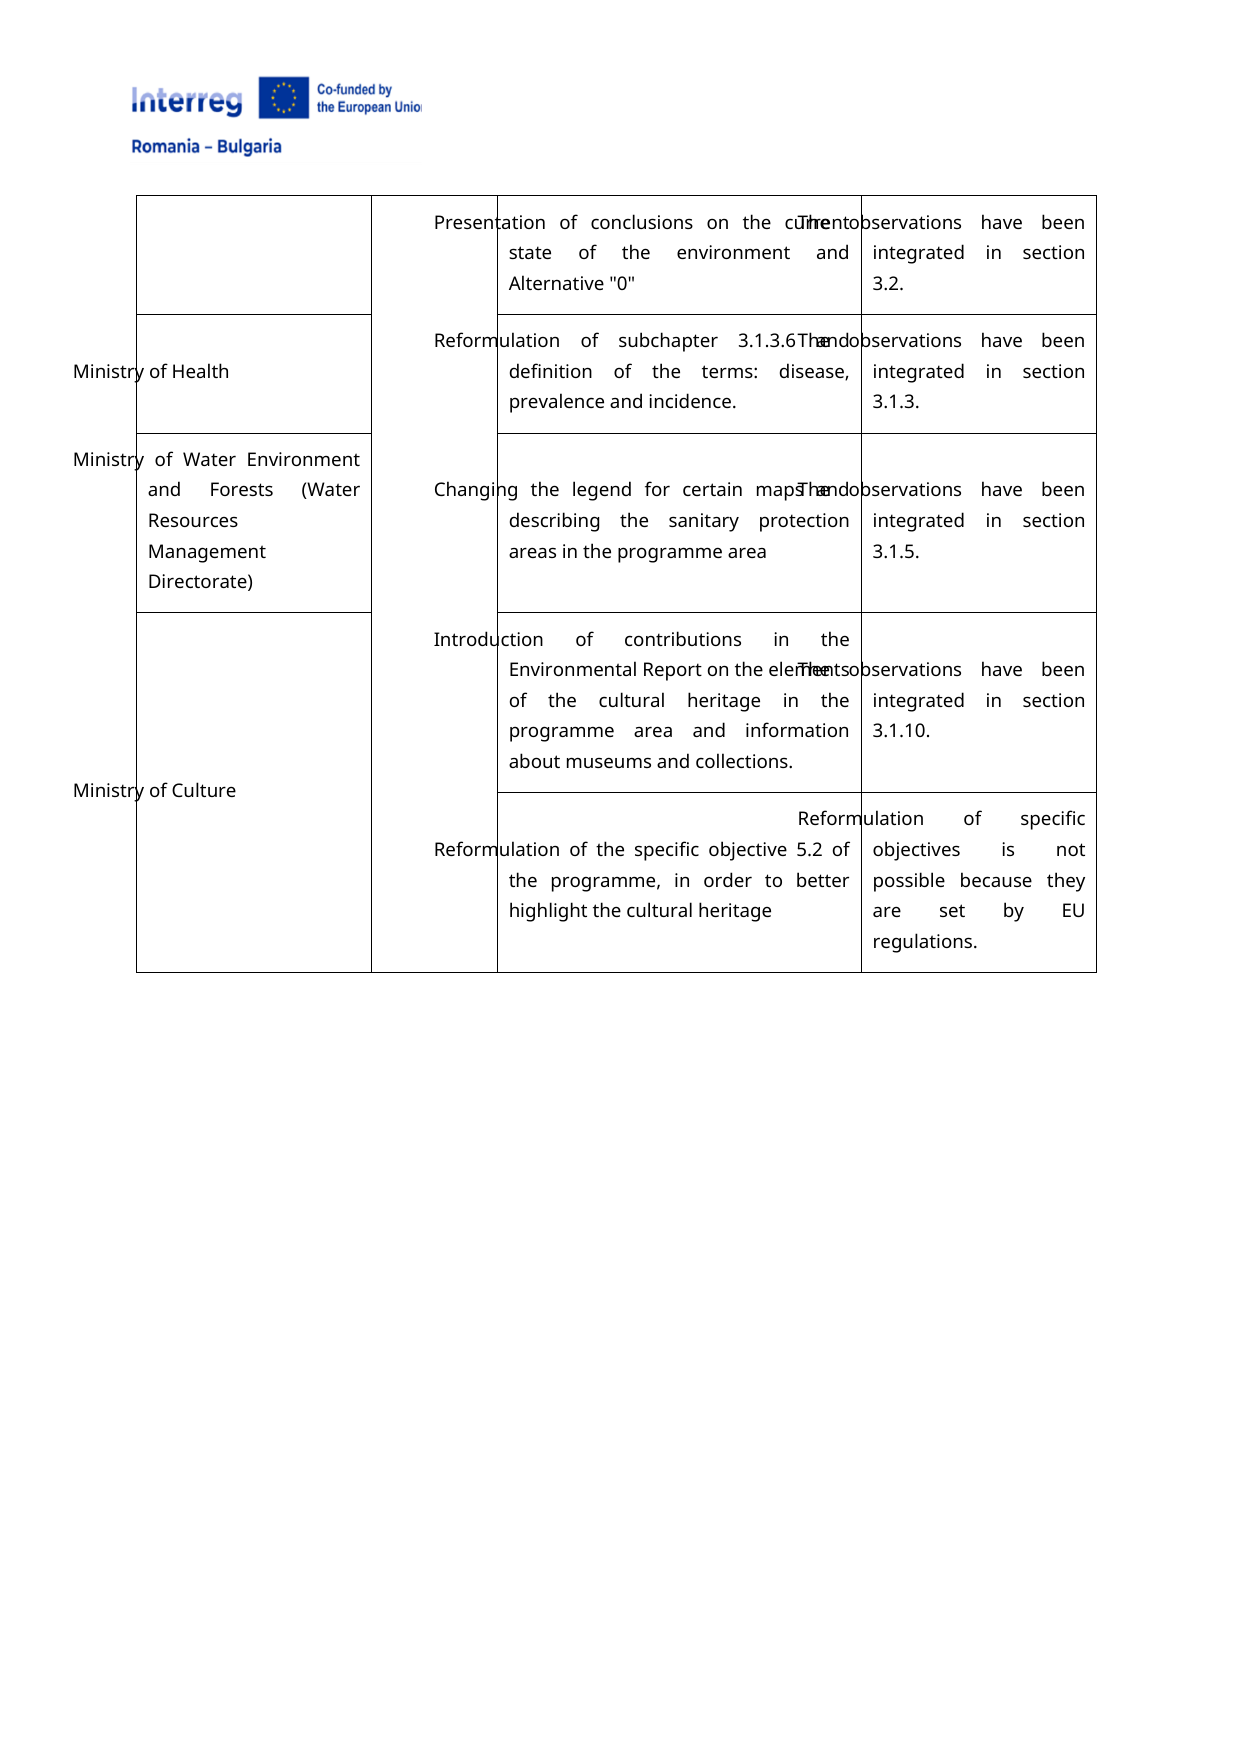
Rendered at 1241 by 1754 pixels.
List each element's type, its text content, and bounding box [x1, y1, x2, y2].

table_cell Ministry of Culture [137, 613, 371, 972]
table_cell Introduction of contributions in the Environmental Report on the elements of the cultural heritage in the programme area and information about museums and collections. [498, 613, 861, 792]
table_cell The observations have been integrated in section 3.1.5. [862, 434, 1096, 612]
table_cell Presentation of conclusions on the current state of the environment and Alternative "0" [498, 196, 861, 314]
table_cell Reformulation of subchapter 3.1.3.6 and definition of the terms: disease, prevalence and incidence. [498, 315, 861, 432]
table_cell Reformulation of specific objectives is not possible because they are set by EU regulations. [862, 793, 1096, 972]
table_cell Ministry of Water Environment and Forests (Water Resources Management Directorate) [137, 434, 371, 612]
table_cell Ministry of Health [137, 315, 371, 432]
table_cell The observations have been integrated in section 3.1.3. [862, 315, 1096, 432]
table_cell Changing the legend for certain maps and describing the sanitary protection areas in the programme area [498, 434, 861, 612]
picture [130, 73, 422, 165]
table_cell The observations have been integrated in section 3.1.10. [862, 613, 1096, 792]
table_cell Reformulation of the specific objective 5.2 of the programme, in order to better highlight the cultural heritage [498, 793, 861, 972]
table_cell The observations have been integrated in section 3.2. [862, 196, 1096, 314]
